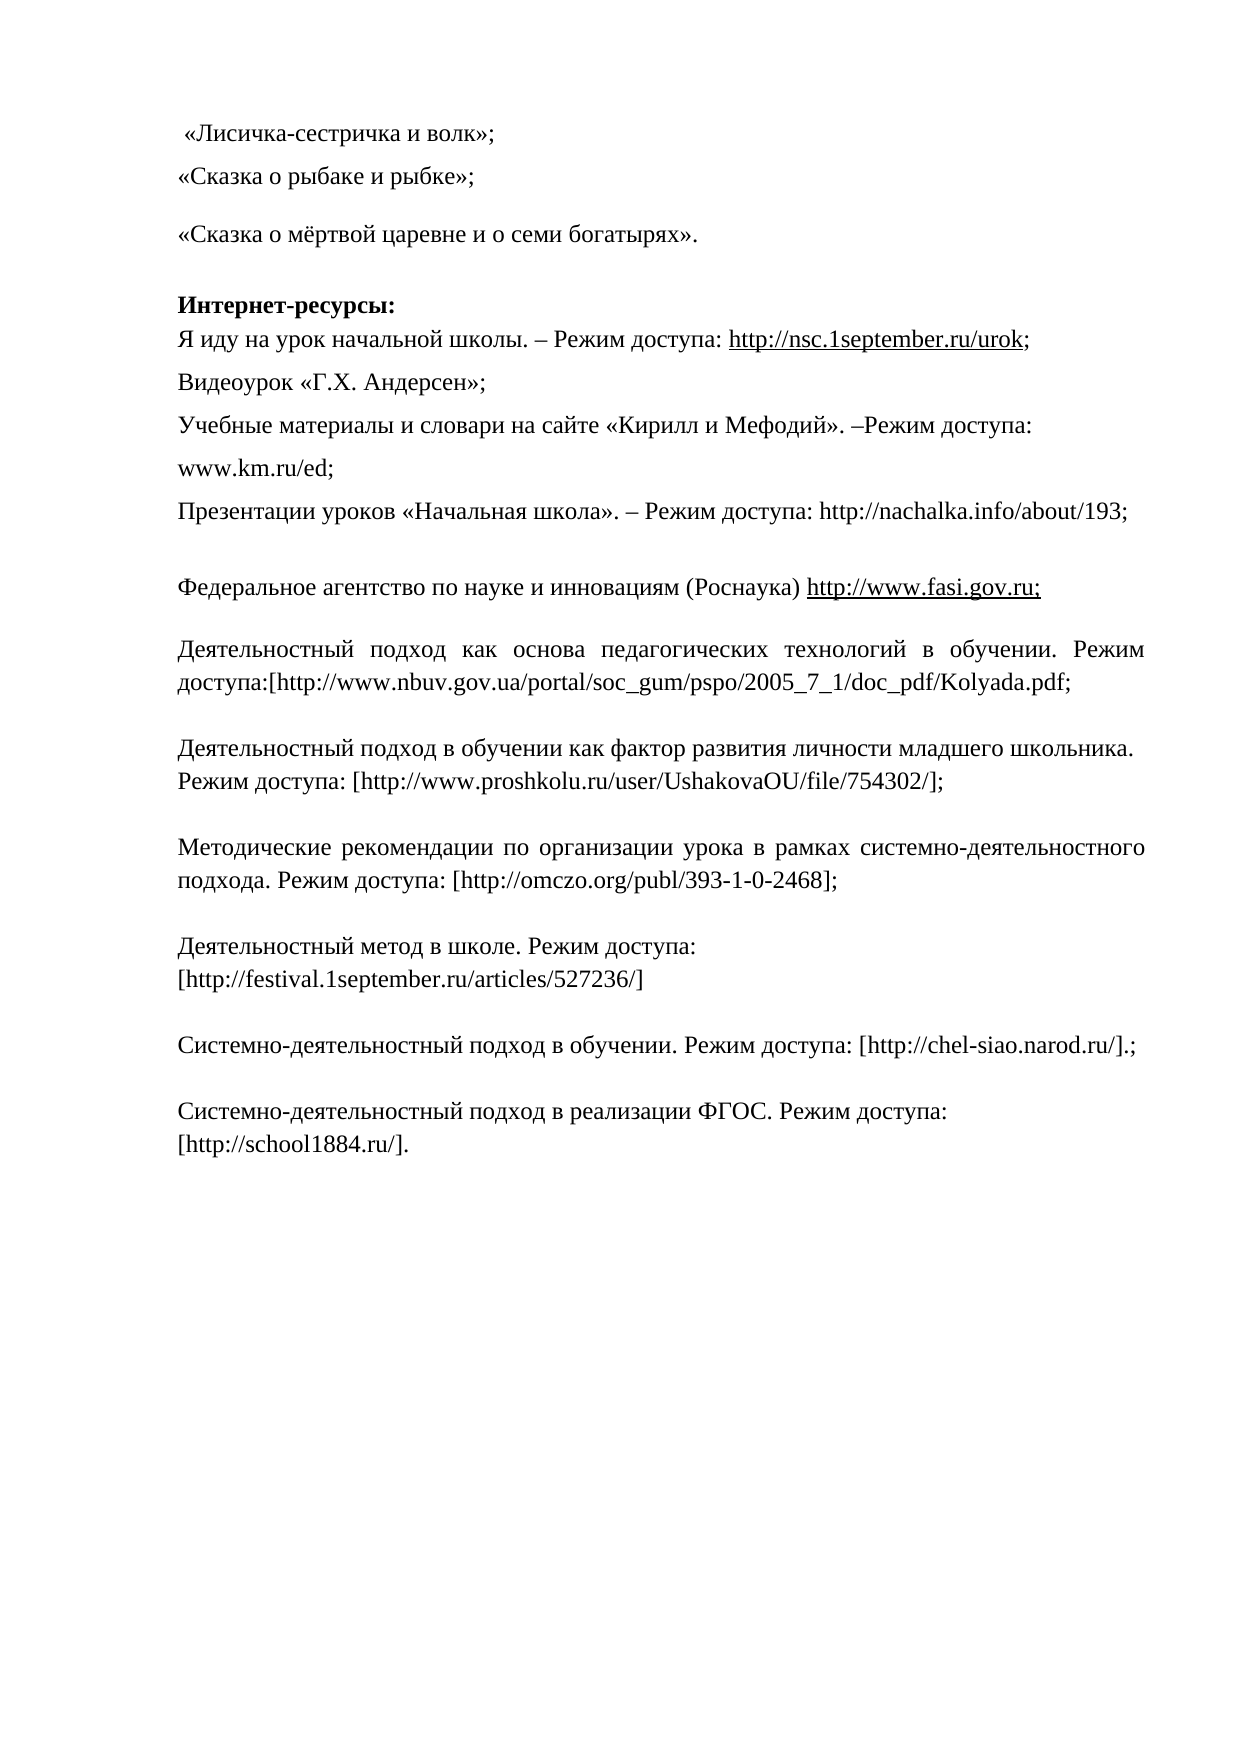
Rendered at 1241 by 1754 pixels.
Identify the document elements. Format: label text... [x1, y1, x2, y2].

text Я иду на урок начальной школы. – Режим доступа: http://nsc.1september.ru/urok; [177, 324, 1152, 352]
text Видеоурок «Г.Х. Андерсен»; [177, 367, 1152, 396]
text Деятельностный подход в обучении как фактор развития личности младшего школьника. Режим доступа: [http://www.proshkolu.ru/user/UshakovaOU/file/754302/]; [177, 733, 1146, 795]
text Федеральное агентство по науке и инновациям (Роснаука) http://www.fasi.gov.ru; [177, 572, 1146, 601]
text Учебные материалы и словари на сайте «Кирилл и Мефодий». –Режим доступа: www.km.ru/ed; [177, 410, 1152, 482]
text «Сказка о мёртвой царевне и о семи богатырях». [177, 219, 1152, 247]
text Интернет-ресурсы: [177, 291, 1146, 319]
text Системно-деятельностный подход в реализации ФГОС. Режим доступа: [http://school1884.ru/]. [177, 1096, 1146, 1158]
text Системно-деятельностный подход в обучении. Режим доступа: [http://chel-siao.narod.ru/].; [177, 1030, 1146, 1059]
text «Сказка о рыбаке и рыбке»; [177, 161, 1152, 190]
text «Лисичка-сестричка и волк»; [177, 118, 1152, 147]
text Деятельностный подход как основа педагогических технологий в обучении. Режим доступа:[http://www.nbuv.gov.ua/portal/soc_gum/pspo/2005_7_1/doc_pdf/Kolyada.pdf; [177, 634, 1146, 696]
text Деятельностный метод в школе. Режим доступа: [http://festival.1september.ru/articles/527236/] [177, 931, 1146, 993]
text Методические рекомендации по организации урока в рамках системно-деятельностного подхода. Режим доступа: [http://omczo.org/publ/393-1-0-2468]; [177, 832, 1146, 894]
text Презентации уроков «Начальная школа». – Режим доступа: http://nachalka.info/about/193; [177, 496, 1152, 525]
